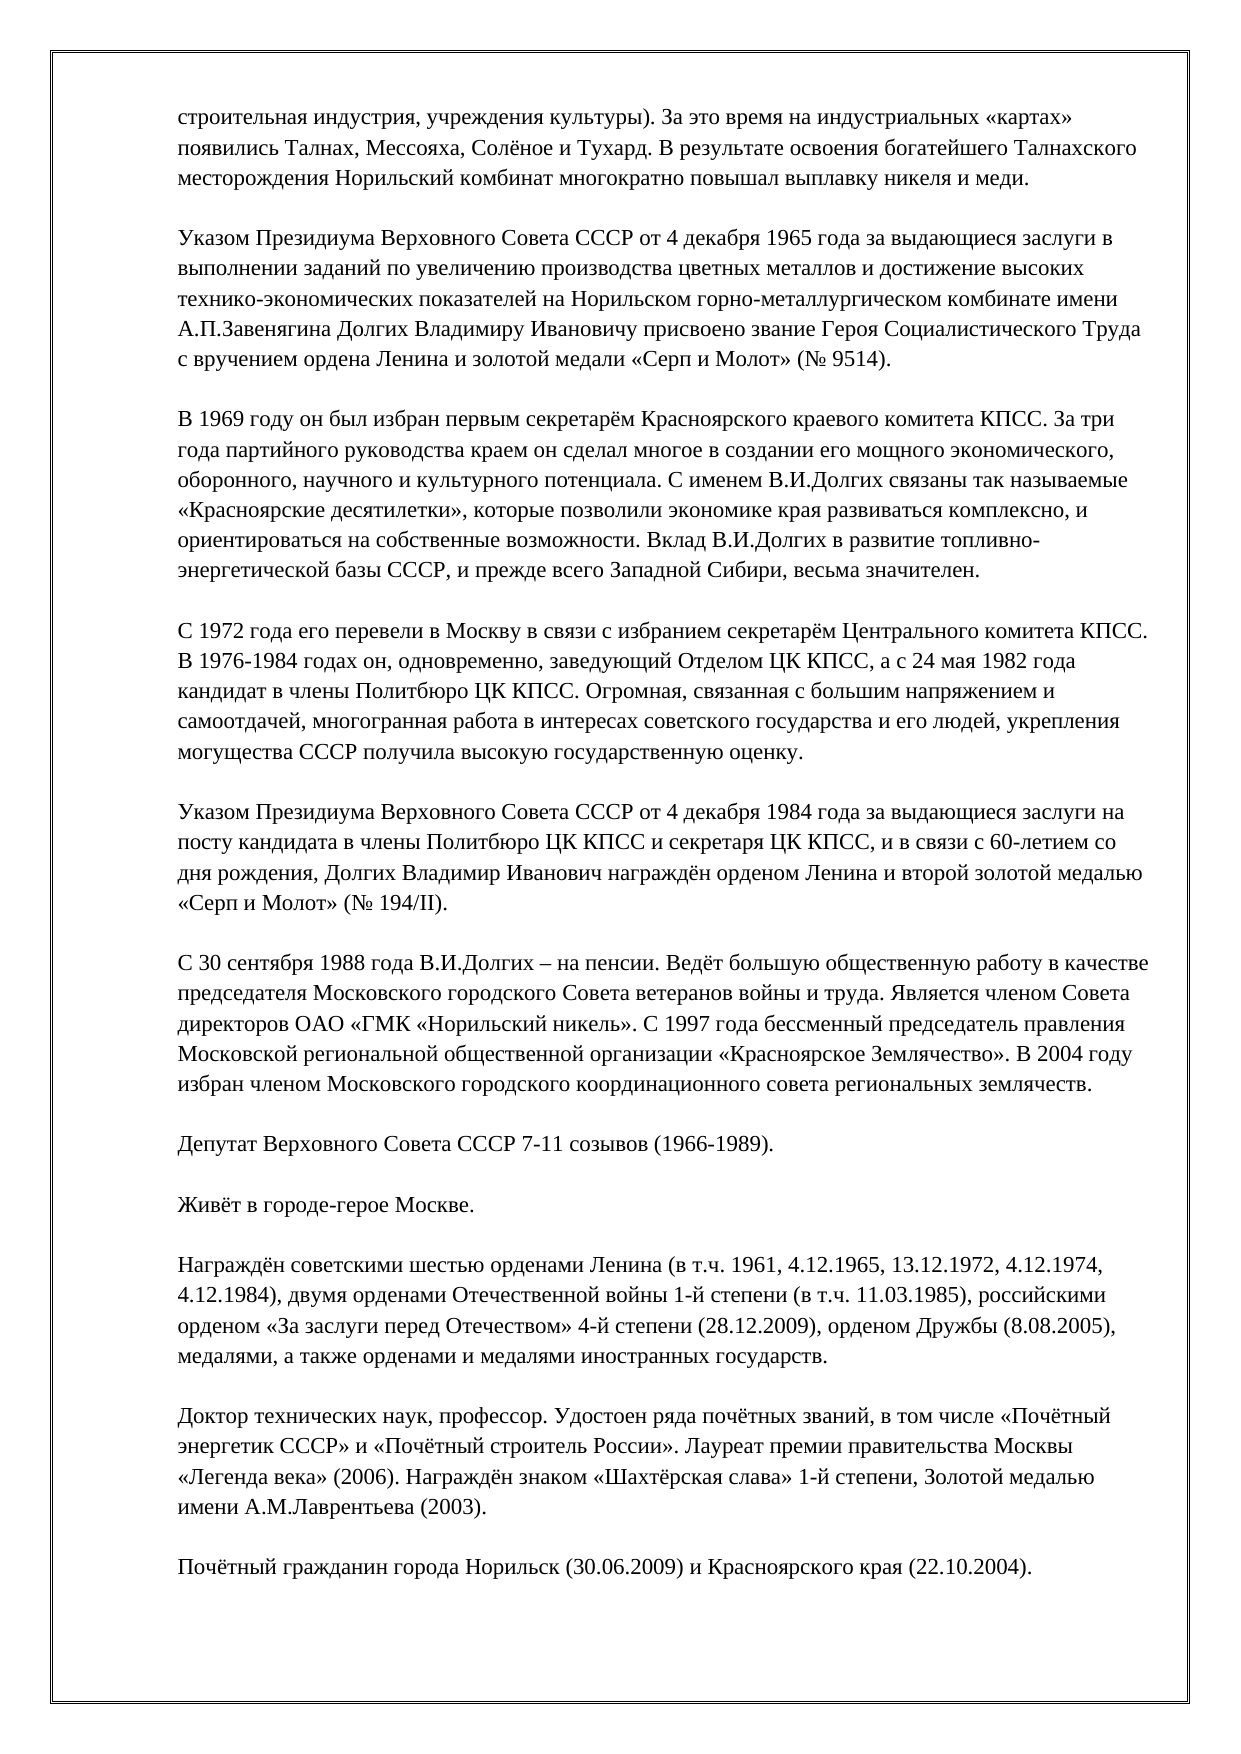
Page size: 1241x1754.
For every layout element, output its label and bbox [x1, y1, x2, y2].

text [177, 103, 1152, 1580]
